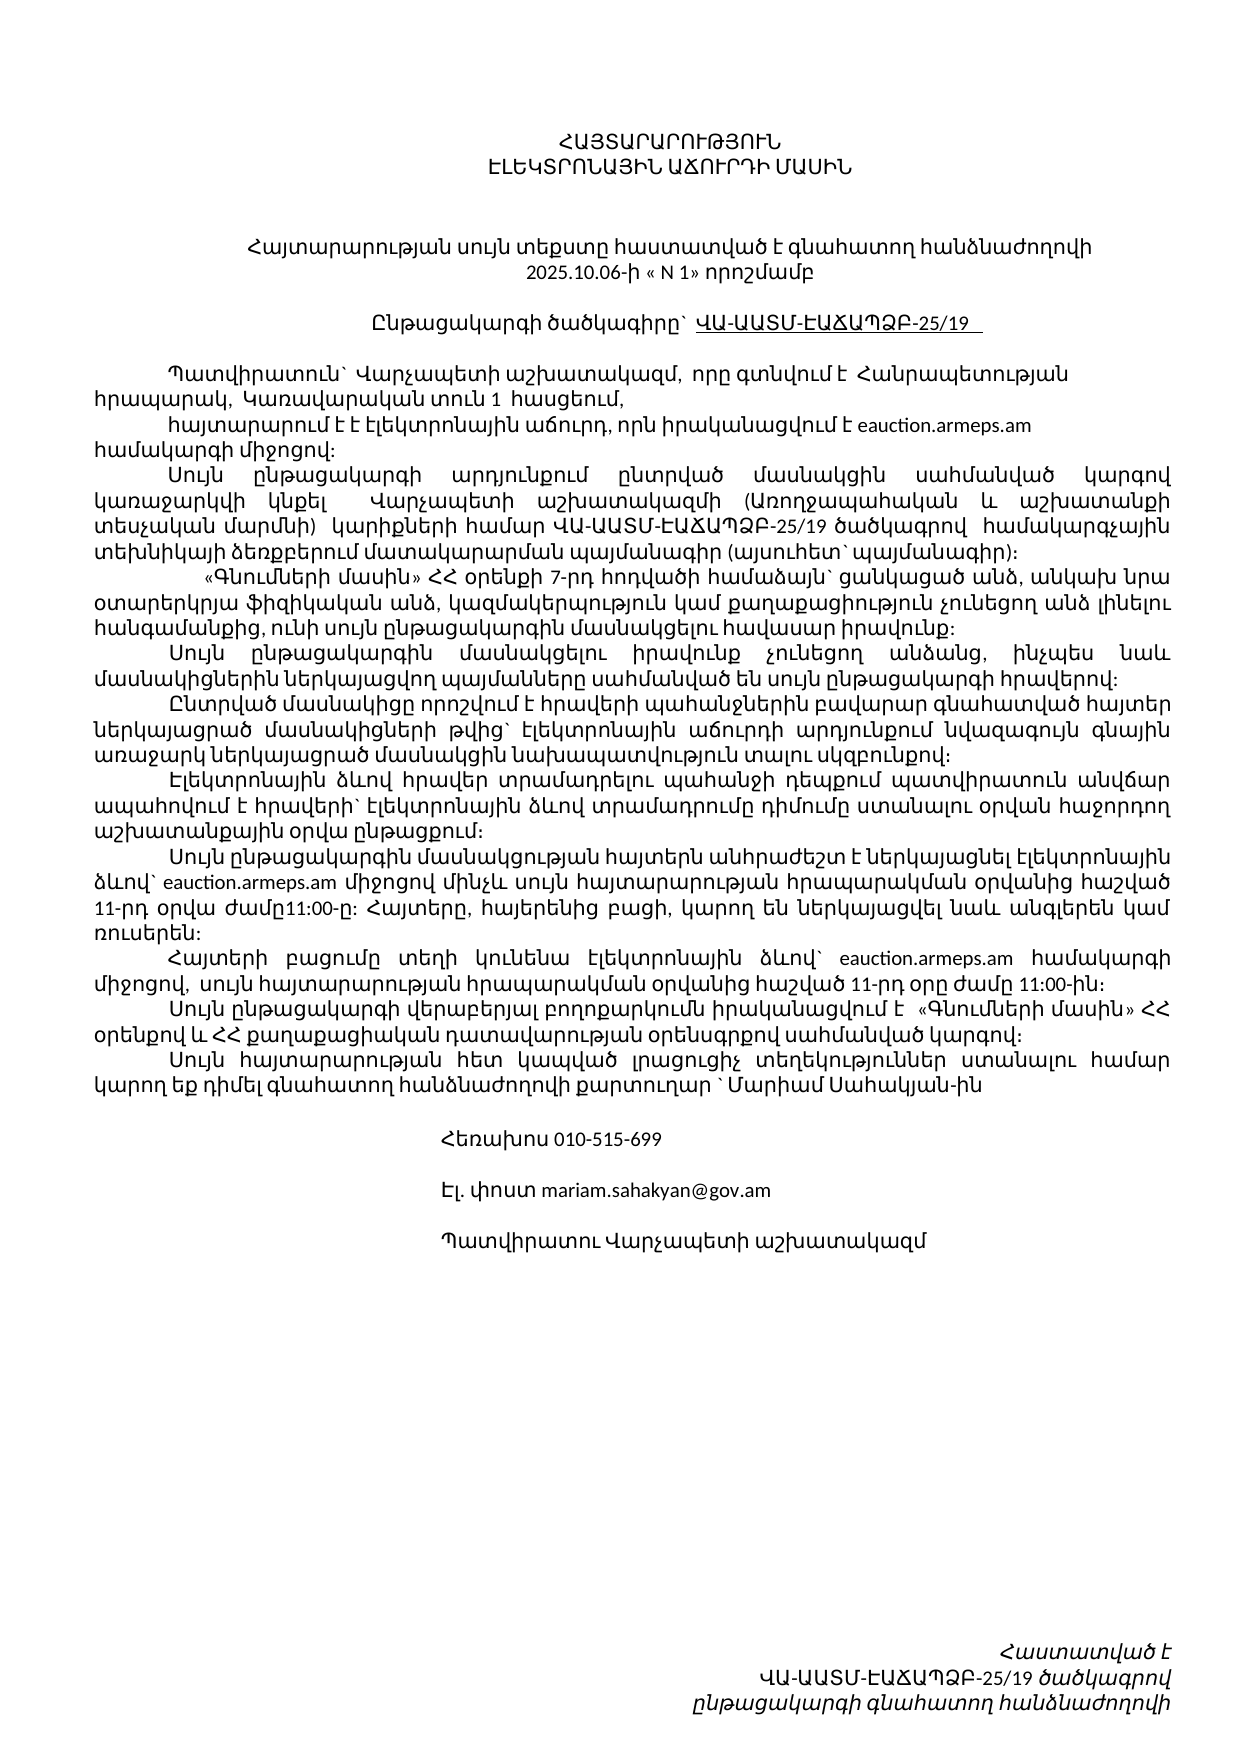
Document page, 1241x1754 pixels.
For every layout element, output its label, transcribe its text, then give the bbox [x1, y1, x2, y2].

text Պատվիրատուն` Վարչապետի աշխատակազմ, որը գտնվում է Հանրապետության հրապարակ, Կառավարական տուն 1 հասցեում, [94, 361, 1171, 412]
text Հայտերի բացումը տեղի կունենա էլեկտրոնային ձևով` eauction.armeps.am համակարգի միջոցով, սույն հայտարարության հրապարակման օրվանից հաշված 11-րդ օրը ժամը 11:00-ին։ [94, 946, 1171, 996]
text Ընտրված մասնակիցը որոշվում է հրավերի պահանջներին բավարար գնահատված հայտեր ներկայացրած մասնակիցների թվից` էլեկտրոնային աճուրդի արդյունքում նվազագույն գնային առաջարկ ներկայացրած մասնակցին նախապատվություն տալու սկզբունքով։ [94, 691, 1171, 768]
text 2025.10.06 -ի « N 1» որոշմամբ [94, 259, 1171, 285]
text Հեռախոս 010-515-699 [94, 1126, 1171, 1152]
text ԷԼԵԿՏՐՈՆԱՅԻՆ ԱՃՈՒՐԴԻ ՄԱՍԻՆ [94, 154, 1171, 180]
text Սույն հայտարարության հետ կապված լրացուցիչ տեղեկություններ ստանալու համար կարող եք դիմել գնահատող հանձնաժողովի քարտուղար ` Մարիամ Սահակյան-ին [94, 1047, 1171, 1098]
text Էլեկտրոնային ձևով հրավեր տրամադրելու պահանջի դեպքում պատվիրատուն անվճար ապահովում է հրավերի` էլեկտրոնային ձևով տրամադրումը դիմումը ստանալու օրվան հաջորդող աշխատանքային օրվա ընթացքում։ [94, 768, 1171, 844]
text Սույն ընթացակարգի վերաբերյալ բողոքարկումն իրականացվում է «Գնումների մասին» ՀՀ օրենքով և ՀՀ քաղաքացիական դատավարության օրենսգրքով սահմանված կարգով։ [94, 996, 1171, 1047]
text Էլ. փոստ mariam.sahakyan@gov.am [94, 1177, 1171, 1203]
text ՎԱ-ԱԱՏՄ-ԷԱՃԱՊՁԲ-25/19 ծածկագրով [94, 1665, 1171, 1690]
text Սույն ընթացակարգին մասնակցելու իրավունք չունեցող անձանց, ինչպես նաև մասնակիցներին ներկայացվող պայմանները սահմանված են սույն ընթացակարգի հրավերով: [94, 641, 1171, 691]
text «Գնումների մասին» ՀՀ օրենքի 7-րդ հոդվածի համաձայն` ցանկացած անձ, անկախ նրա օտարերկրյա ֆիզիկական անձ, կազմակերպություն կամ քաղաքացիություն չունեցող անձ լինելու հանգամանքից, ունի սույն ընթացակարգին մասնակցելու հավասար իրավունք: [94, 564, 1171, 641]
text Պատվիրատու Վարչապետի աշխատակազմ [94, 1228, 1171, 1253]
text Հայտարարության սույն տեքստը հաստատված է գնահատող հանձնաժողովի [94, 234, 1171, 259]
text ՀԱՅՏԱՐԱՐՈՒԹՅՈՒՆ [94, 129, 1171, 154]
text Հաստատված է [94, 1639, 1171, 1665]
text Սույն ընթացակարգի արդյունքում ընտրված մասնակցին սահմանված կարգով կառաջարկվի կնքել Վարչապետի աշխատակազմի (Առողջապահական և աշխատանքի տեսչական մարմնի) կարիքների համար ՎԱ-ԱԱՏՄ-ԷԱՃԱՊՁԲ-25/19 ծածկագրով համակարգչային տեխնիկայի ձեռքբերում մատակարարման պայմանագիր (այսուհետ` պայմանագիր)։ [94, 463, 1171, 564]
text Սույն ընթացակարգին մասնակցության հայտերն անհրաժեշտ է ներկայացնել էլեկտրոնային ձևով` eauction.armeps.am միջոցով մինչև սույն հայտարարության հրապարակման օրվանից հաշված 11-րդ օրվա ժամը11:00-ը: Հայտերը, հայերենից բացի, կարող են ներկայացվել նաև անգլերեն կամ ռուսերեն: [94, 844, 1171, 946]
text հայտարարում է է էլեկտրոնային աճուրդ, որն իրականացվում է eauction.armeps.am համակարգի միջոցով: [94, 412, 1171, 463]
text ընթացակարգի գնահատող հանձնաժողովի [94, 1690, 1171, 1716]
text Ընթացակարգի ծածկագիրը` ՎԱ-ԱԱՏՄ-ԷԱՃԱՊՁԲ-25/19 [94, 310, 1171, 336]
